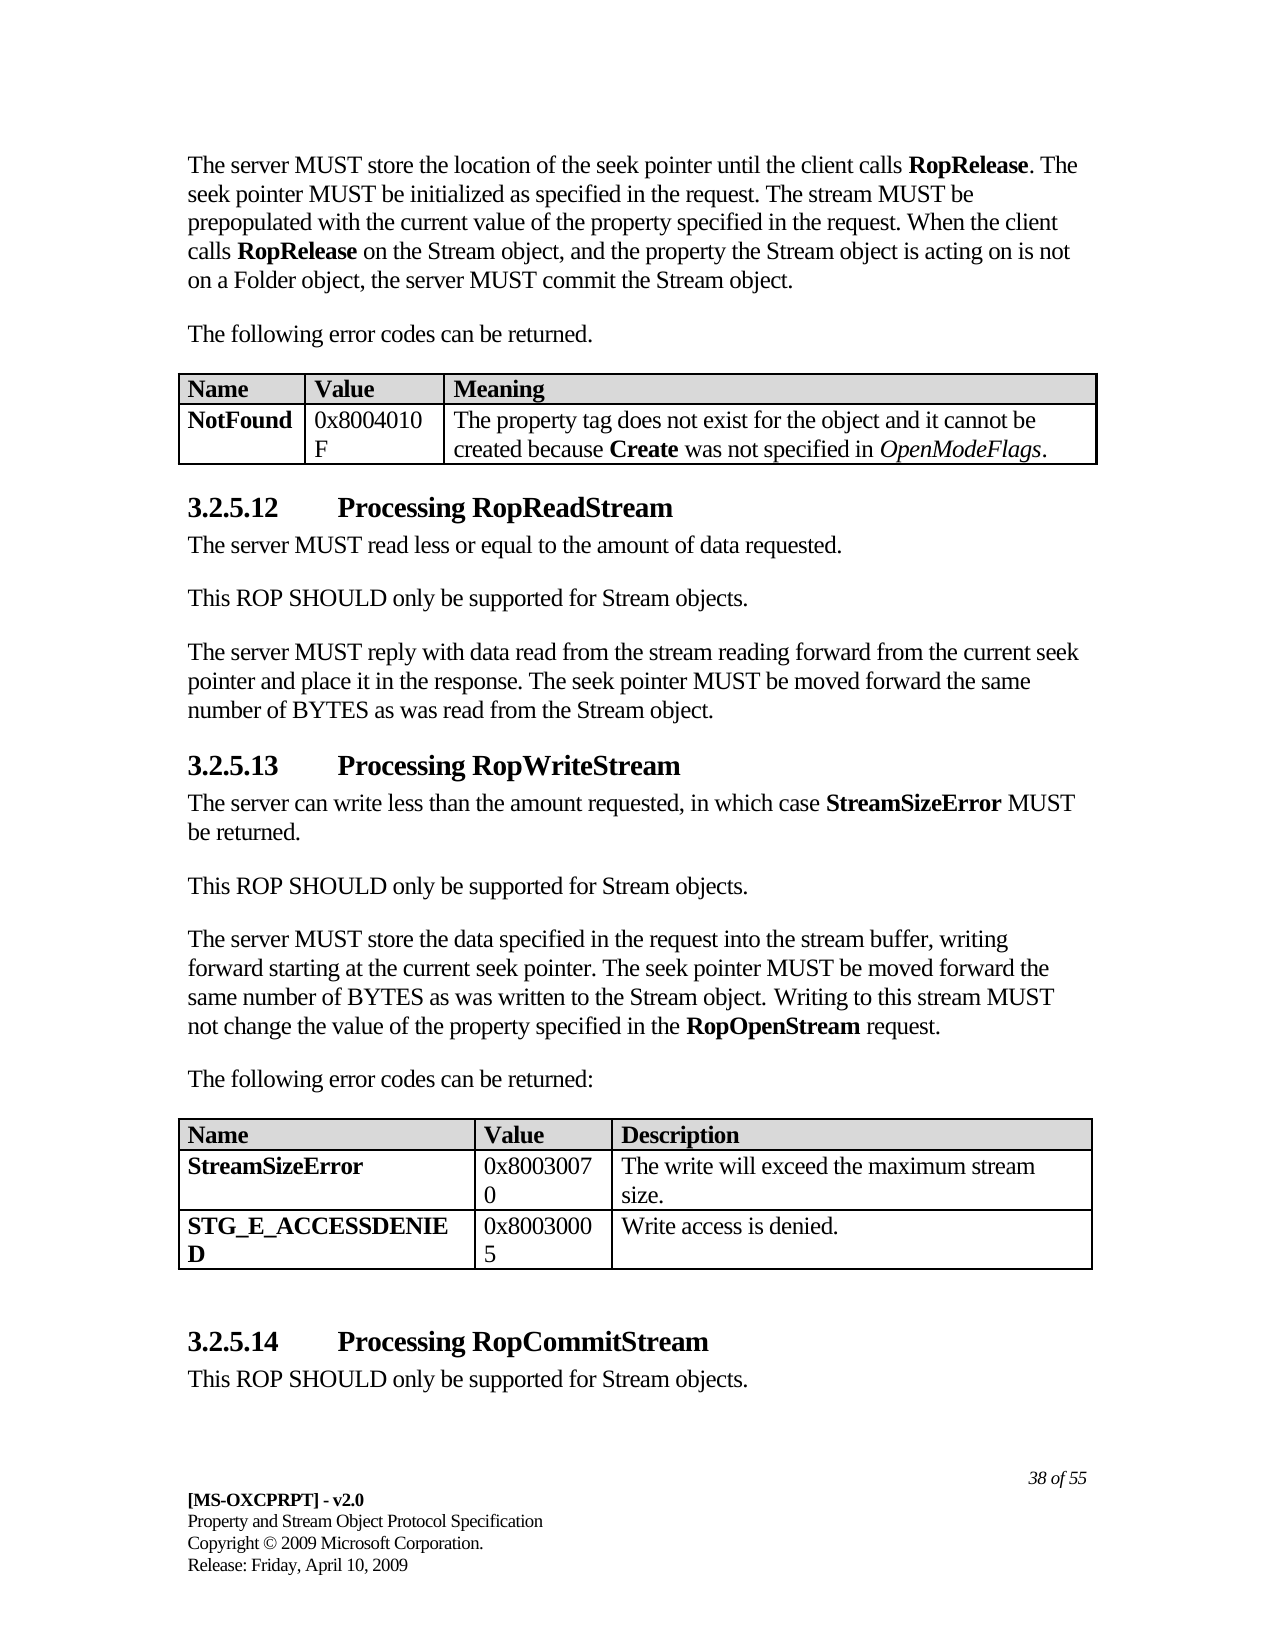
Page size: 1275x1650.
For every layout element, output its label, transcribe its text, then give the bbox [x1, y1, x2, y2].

text The server can write less than the amount requested, in which case StreamSizeError MUST be returned. [187, 788, 1087, 846]
table_cell The write will exceed the maximum stream size. [613, 1151, 1091, 1209]
table_cell STG_E_ACCESSDENIED [180, 1211, 474, 1268]
text The server MUST reply with data read from the stream reading forward from the current seek pointer and place it in the response. The seek pointer MUST be moved forward the same number of BYTES as was read from the Stream object. [187, 637, 1087, 723]
text The server MUST store the location of the seek pointer until the client calls RopRelease. The seek pointer MUST be initialized as specified in the request. The stream MUST be prepopulated with the current value of the property specified in the request. When the client calls RopRelease on the Stream object, and the property the Stream object is acting on is not on a Folder object, the server MUST commit the Stream object. [187, 150, 1087, 294]
table_cell NotFound [180, 405, 304, 463]
table_cell 0x80030005 [476, 1211, 611, 1268]
table_header Value [306, 375, 443, 403]
text This ROP SHOULD only be supported for Stream objects. [187, 583, 1087, 612]
table_header Value [476, 1120, 611, 1149]
text This ROP SHOULD only be supported for Stream objects. [187, 871, 1087, 899]
text The following error codes can be returned: [187, 1064, 1087, 1093]
text The server MUST read less or equal to the amount of data requested. [187, 530, 1087, 558]
table_cell The property tag does not exist for the object and it cannot be created because Create was not specified in OpenModeFlags. [445, 405, 1095, 463]
table_cell 0x8004010F [306, 405, 443, 463]
subtitle Processing RopWriteStream [187, 748, 1087, 782]
text The server MUST store the data specified in the request into the stream buffer, writing forward starting at the current seek pointer. The seek pointer MUST be moved forward the same number of BYTES as was written to the Stream object. Writing to this stream MUST not change the value of the property specified in the RopOpenStream request. [187, 924, 1087, 1039]
table_cell Write access is denied. [613, 1211, 1091, 1268]
text The following error codes can be returned. [187, 319, 1087, 347]
table_header Name [180, 1120, 474, 1149]
table_header Name [180, 375, 304, 403]
text This ROP SHOULD only be supported for Stream objects. [187, 1364, 1087, 1393]
table_cell 0x80030070 [476, 1151, 611, 1209]
subtitle Processing RopReadStream [187, 490, 1087, 523]
subtitle Processing RopCommitStream [187, 1324, 1087, 1358]
table_header Description [613, 1120, 1091, 1149]
table_cell StreamSizeError [180, 1151, 474, 1209]
table_header Meaning [445, 375, 1095, 403]
